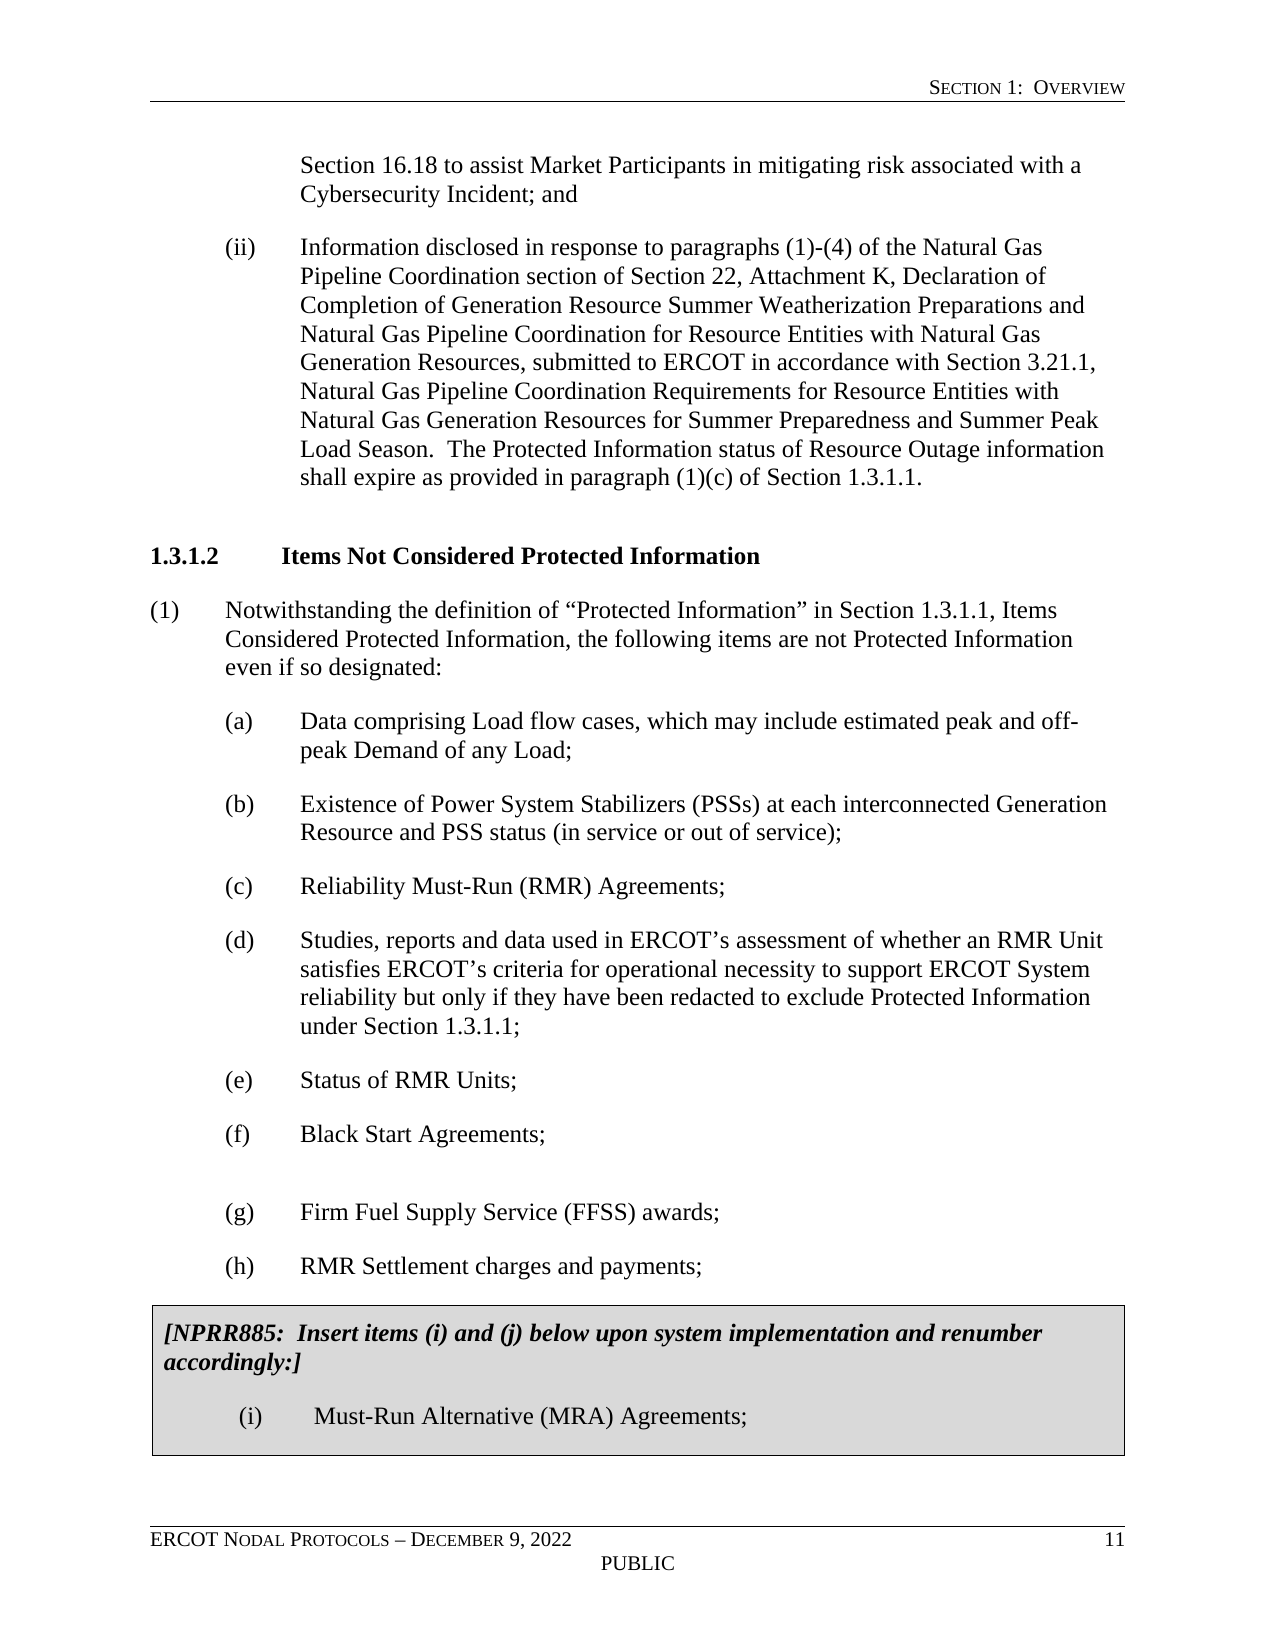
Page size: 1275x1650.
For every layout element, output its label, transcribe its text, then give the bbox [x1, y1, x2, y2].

text 1.3.1.2 Items Not Considered Protected Information [150, 541, 1125, 570]
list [225, 150, 1125, 207]
list (g) Firm Fuel Supply Service (FFSS) awards; [225, 1197, 1125, 1226]
text (1) Notwithstanding the definition of “Protected Information” in Section 1.3.1.1, Items Considered Protected Information, the following items are not Protected Information even if so designated: [150, 595, 1125, 681]
list (b) Existence of Power System Stabilizers (PSSs) at each interconnected Generation Resource and PSS status (in service or out of service); [225, 789, 1125, 846]
list (ii) Information disclosed in response to paragraphs (1)-(4) of the Natural Gas Pipeline Coordination section of Section 22, Attachment K, Declaration of Completion of Generation Resource Summer Weatherization Preparations and Natural Gas Pipeline Coordination for Resource Entities with Natural Gas Generation Resources, submitted to ERCOT in accordance with Section 3.21.1, Natural Gas Pipeline Coordination Requirements for Resource Entities with Natural Gas Generation Resources for Summer Preparedness and Summer Peak Load Season. The Protected Information status of Resource Outage information shall expire as provided in paragraph (1)(c) of Section 1.3.1.1. [225, 232, 1125, 491]
list (e) Status of RMR Units; [225, 1065, 1125, 1094]
list (a) Data comprising Load flow cases, which may include estimated peak and off-peak Demand of any Load; [225, 706, 1125, 764]
list (d) Studies, reports and data used in ERCOT’s assessment of whether an RMR Unit satisfies ERCOT’s criteria for operational necessity to support ERCOT System reliability but only if they have been redacted to exclude Protected Information under Section 1.3.1.1; [225, 925, 1125, 1040]
list (c) Reliability Must-Run (RMR) Agreements; [225, 871, 1125, 900]
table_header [153, 1306, 1124, 1455]
list (f) Black Start Agreements; [225, 1119, 1125, 1147]
list (h) RMR Settlement charges and payments; [225, 1251, 1125, 1280]
